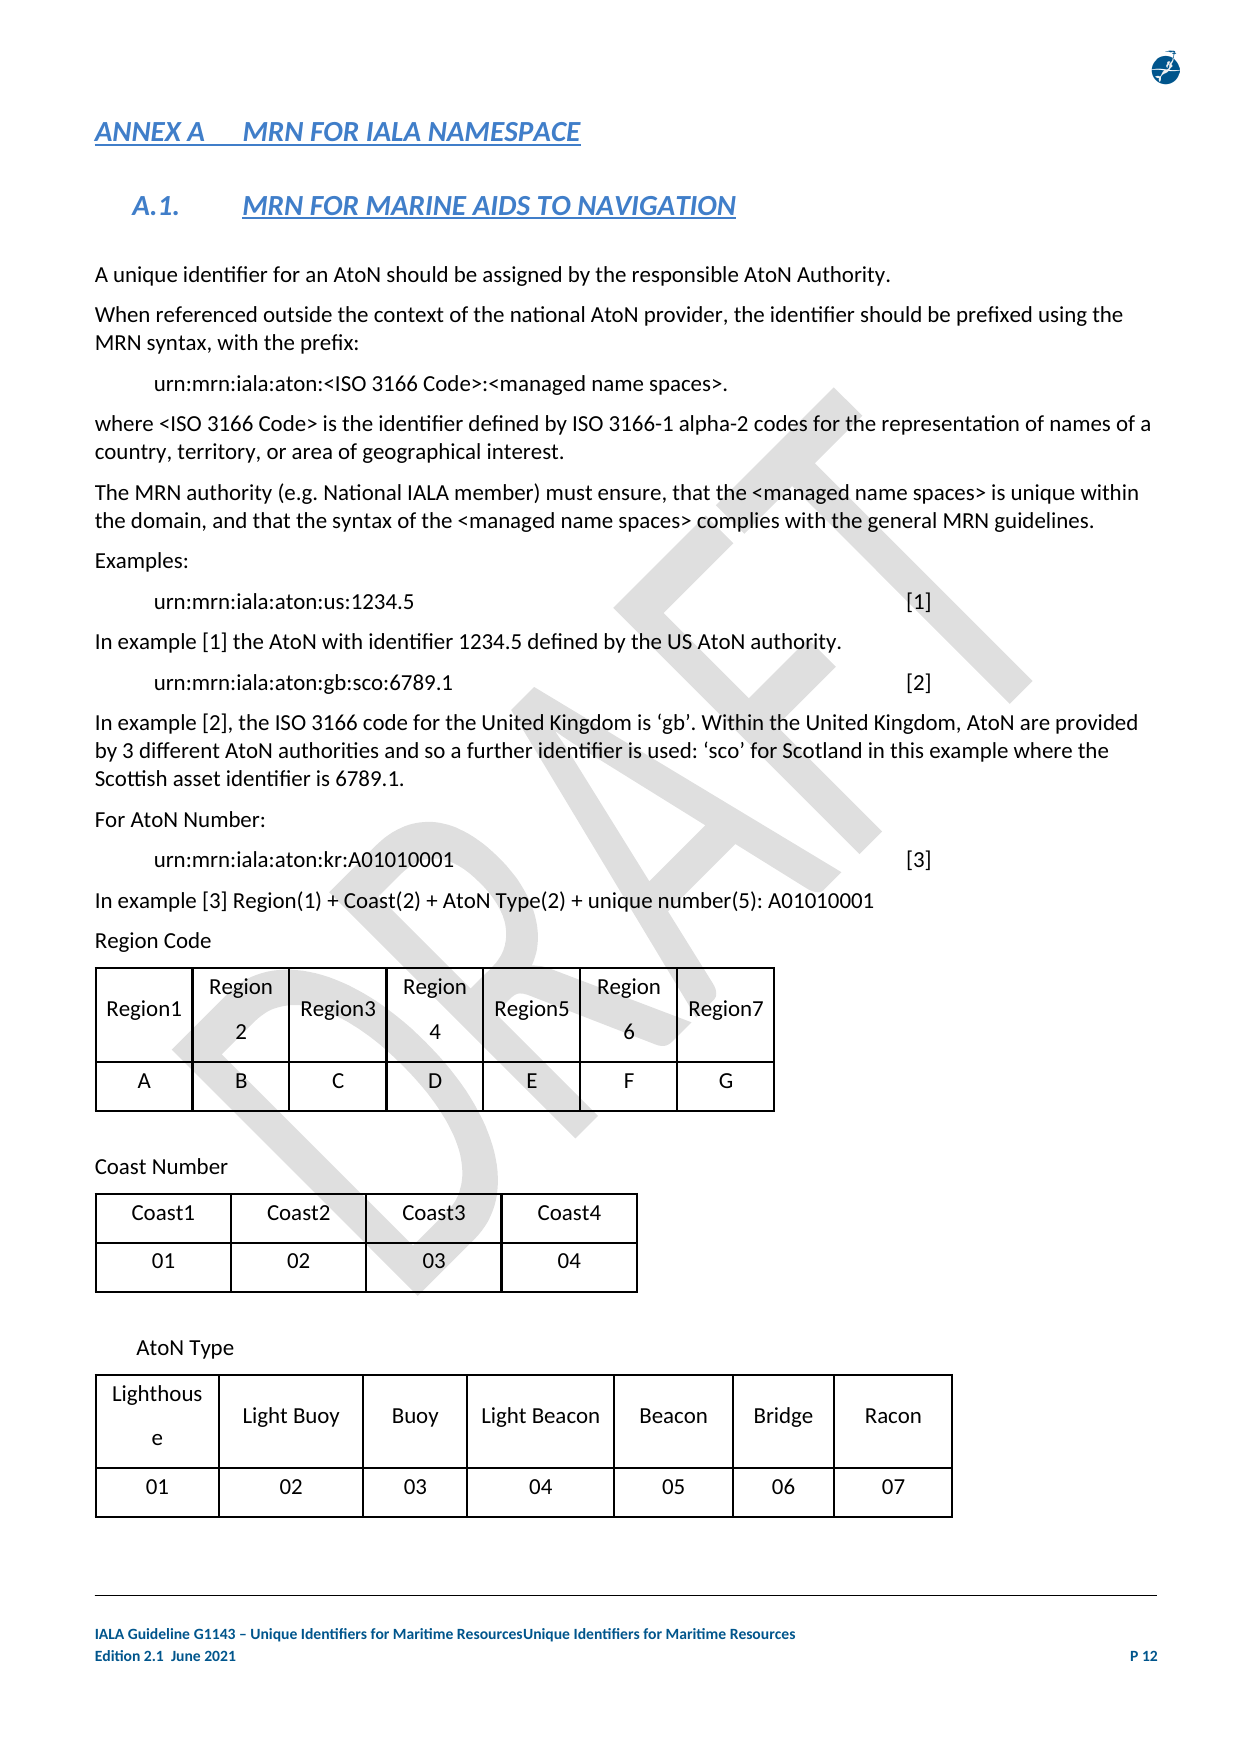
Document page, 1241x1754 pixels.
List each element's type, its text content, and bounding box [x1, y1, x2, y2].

table_header Light Beacon [468, 1376, 613, 1467]
text urn:mrn:iala:aton:gb:sco:6789.1 [2] [94, 668, 1157, 696]
table_header Coast4 [503, 1195, 636, 1242]
table_header Buoy [364, 1376, 466, 1467]
table_cell 05 [615, 1469, 732, 1516]
table_header Region6 [581, 969, 676, 1061]
table_cell 04 [468, 1469, 613, 1516]
table_header Coast1 [97, 1195, 230, 1242]
text When referenced outside the context of the national AtoN provider, the identifier should be prefixed using the MRN syntax, with the prefix: [94, 300, 1157, 356]
table_header Lighthouse [97, 1376, 218, 1467]
table_cell B [194, 1063, 288, 1110]
text In example [2], the ISO 3166 code for the United Kingdom is ‘gb’. Within the United Kingdom, AtoN are provided by 3 different AtoN authorities and so a further identifier is used: ‘sco’ for Scotland in this example where the Scottish asset identifier is 6789.1. [94, 708, 1157, 793]
table_cell C [290, 1063, 385, 1110]
text For AtoN Number: [94, 805, 1157, 833]
text A unique identifier for an AtoN should be assigned by the responsible AtoN Authority. [94, 260, 1157, 288]
table_cell 06 [734, 1469, 833, 1516]
table_header Region5 [484, 969, 579, 1061]
text In example [3] Region(1) + Coast(2) + AtoN Type(2) + unique number(5): A01010001 [94, 886, 1157, 914]
table_cell 03 [364, 1469, 466, 1516]
table_cell 04 [503, 1244, 636, 1291]
text MRN FOR IALA NAMESPACE [94, 113, 1157, 149]
list MRN FOR MARINE AIDS TO NAVIGATION [132, 187, 1157, 222]
table_header Bridge [734, 1376, 833, 1467]
table_header Racon [835, 1376, 951, 1467]
text urn:mrn:iala:aton:kr:A01010001 [3] [153, 846, 1157, 874]
table_cell A [97, 1063, 191, 1110]
text Examples: [94, 546, 1157, 574]
table_header Region1 [97, 969, 191, 1061]
table_header Region2 [194, 969, 288, 1061]
table_cell 02 [220, 1469, 362, 1516]
table_cell 01 [97, 1244, 230, 1291]
table_header Region7 [678, 969, 773, 1061]
table_header Region4 [388, 969, 482, 1061]
table_cell 03 [367, 1244, 500, 1291]
table_header Beacon [615, 1376, 732, 1467]
table_cell F [581, 1063, 676, 1110]
text AtoN Type [136, 1333, 1157, 1361]
table_cell 02 [232, 1244, 365, 1291]
text Region Code [94, 927, 1157, 955]
text The MRN authority (e.g. National IALA member) must ensure, that the <managed name spaces> is unique within the domain, and that the syntax of the <managed name spaces> complies with the general MRN guidelines. [94, 478, 1157, 534]
text urn:mrn:iala:aton:us:1234.5 [1] [153, 587, 1157, 615]
table_cell 07 [835, 1469, 951, 1516]
table_header Coast3 [367, 1195, 500, 1242]
table_header Region3 [290, 969, 385, 1061]
text urn:mrn:iala:aton:<ISO 3166 Code>:<managed name spaces>. [153, 369, 1157, 397]
table_cell E [484, 1063, 579, 1110]
table_cell D [388, 1063, 482, 1110]
picture [1120, 0, 1239, 119]
table_cell 01 [97, 1469, 218, 1516]
text Coast Number [94, 1152, 1157, 1180]
text In example [1] the AtoN with identifier 1234.5 defined by the US AtoN authority. [94, 627, 1157, 656]
table_cell G [678, 1063, 773, 1110]
table_header Light Buoy [220, 1376, 362, 1467]
text where <ISO 3166 Code> is the identifier defined by ISO 3166-1 alpha-2 codes for the representation of names of a country, territory, or area of geographical interest. [94, 409, 1157, 465]
table_header Coast2 [232, 1195, 365, 1242]
